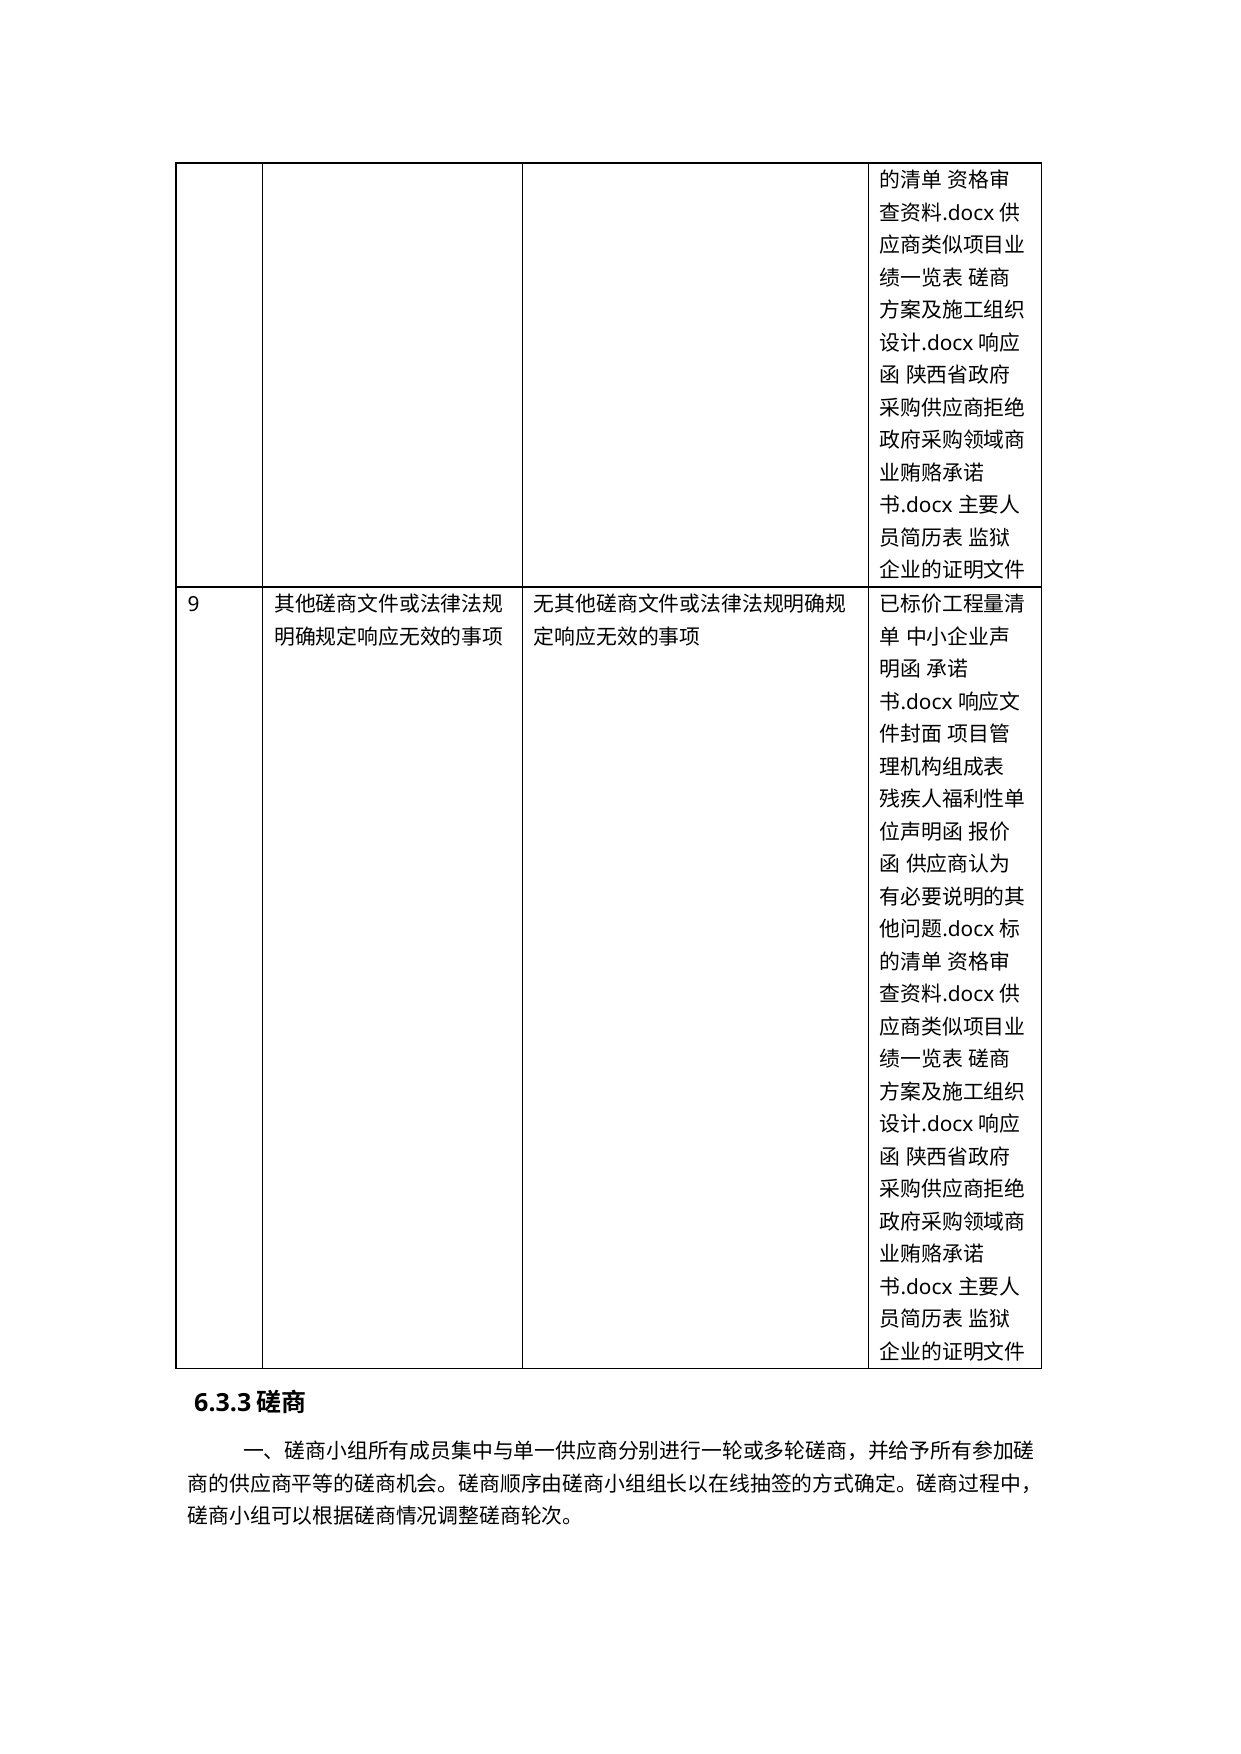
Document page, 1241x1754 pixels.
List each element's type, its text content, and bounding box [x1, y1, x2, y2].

text 一、磋商小组所有成员集中与单一供应商分别进行一轮或多轮磋商，并给予所有参加磋商的供应商平等的磋商机会。磋商顺序由磋商小组组长以在线抽签的方式确定。磋商过程中，磋商小组可以根据磋商情况调整磋商轮次。 [187, 1434, 1053, 1532]
table_cell 其他磋商文件或法律法规明确规定响应无效的事项 [263, 588, 522, 1368]
table_cell 8 [177, 164, 262, 586]
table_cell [869, 164, 1041, 586]
table_cell 无其他磋商文件或法律法规明确规定响应无效的事项 [523, 588, 868, 1368]
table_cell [263, 164, 522, 586]
text 6.3.3磋商 [187, 1369, 1053, 1434]
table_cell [523, 164, 868, 586]
table_cell 9 [177, 588, 262, 1368]
